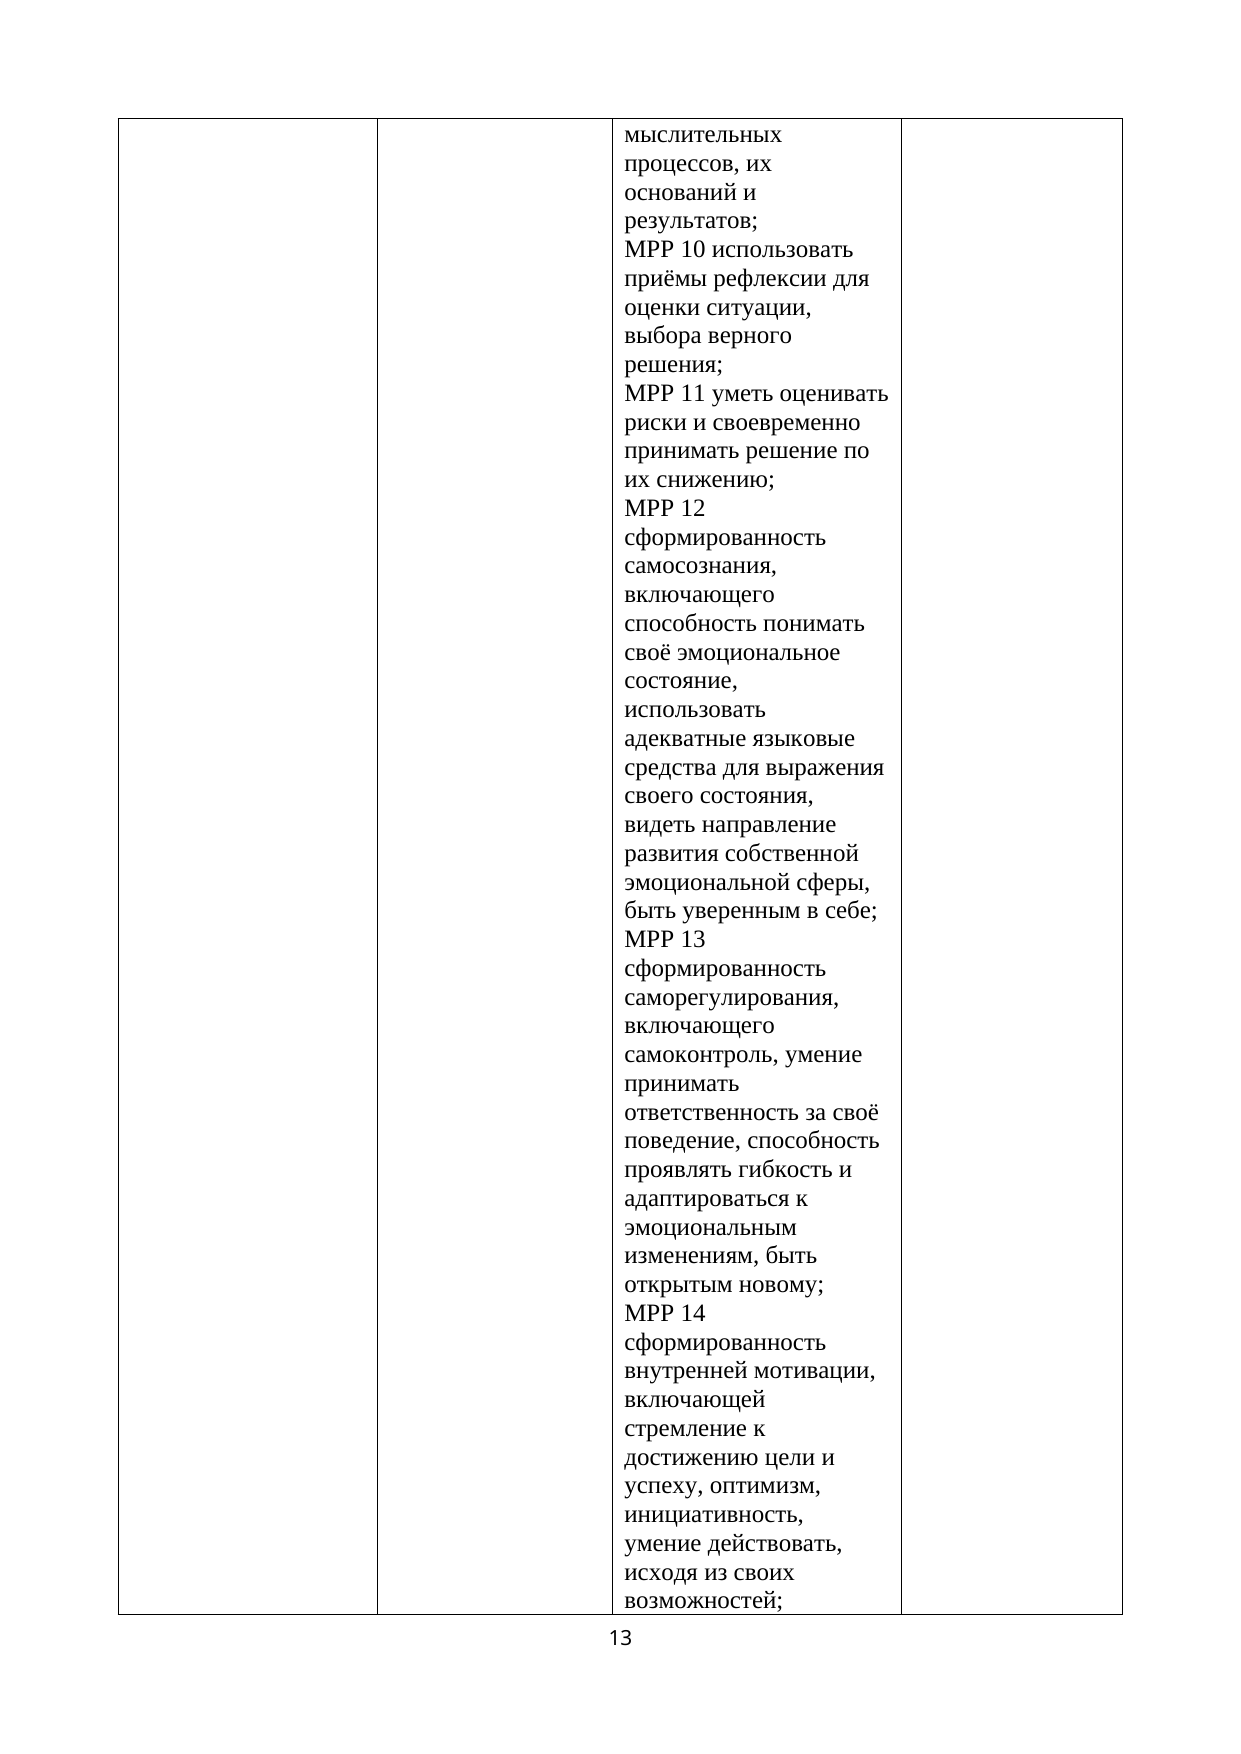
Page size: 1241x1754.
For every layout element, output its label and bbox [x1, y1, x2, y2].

table_cell [902, 119, 1122, 1614]
table_cell [119, 119, 377, 1614]
table_cell [613, 119, 901, 1614]
table_cell [378, 119, 612, 1614]
